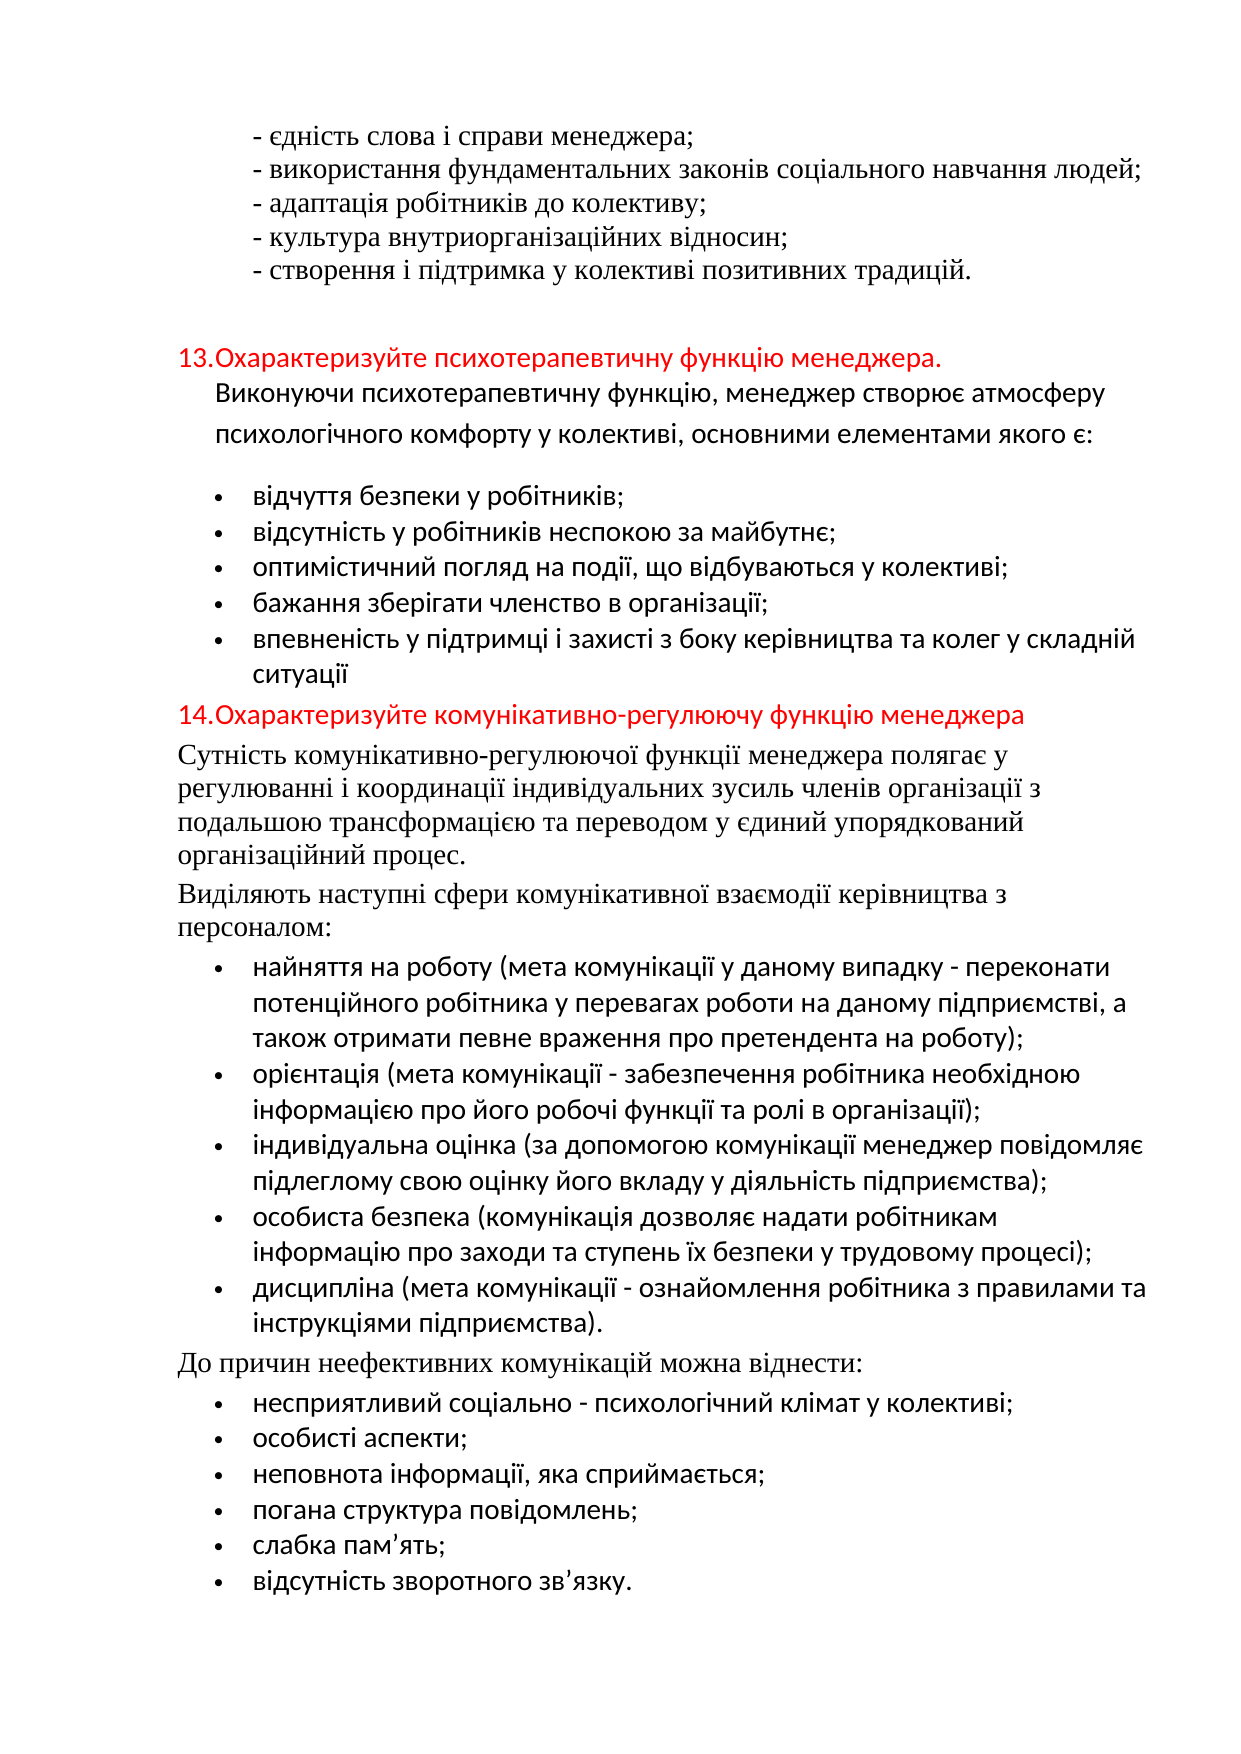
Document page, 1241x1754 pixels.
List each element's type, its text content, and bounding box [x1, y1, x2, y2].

list Охарактеризуйте комунікативно-регулюючу функцію менеджера [177, 696, 1152, 732]
list відсутність у робітників неспокою за майбутнє; [215, 513, 1152, 548]
text - використання фундаментальних законів соціального навчання людей; [177, 152, 1152, 185]
list бажання зберігати членство в організації; [215, 584, 1152, 620]
list найняття на роботу (мета комунікації у даному випадку - переконати потенційного робітника у перевагах роботи на даному підприємстві, а також отримати певне враження про претендента на роботу); [215, 948, 1152, 1055]
list впевненість у підтримці і захисті з боку керівництва та колег у складній ситуації [215, 620, 1152, 691]
text - культура внутриорганізаційних відносин; [177, 219, 1152, 252]
list Охарактеризуйте психотерапевтичну функцію менеджера. [177, 339, 1152, 374]
text Виконуючи психотерапевтичну функцію, менеджер створює атмосферу психологічного комфорту у колективі, основними елементами якого є: [215, 374, 1152, 451]
list відчуття безпеки у робітників; [215, 477, 1152, 513]
list неповнота інформації, яка сприймається; [215, 1455, 1152, 1491]
list слабка пам’ять; [215, 1526, 1152, 1562]
list несприятливий соціально - психологічний клімат у колективі; [215, 1384, 1152, 1419]
list оптимістичний погляд на події, що відбуваються у колективі; [215, 548, 1152, 584]
text - адаптація робітників до колективу; [177, 185, 1152, 219]
list особиста безпека (комунікація дозволяє надати робітникам інформацію про заходи та ступень їх безпеки у трудовому процесі); [215, 1198, 1152, 1269]
list індивідуальна оцінка (за допомогою комунікації менеджер повідомляє підлеглому свою оцінку його вкладу у діяльність підприємства); [215, 1126, 1152, 1198]
text Виділяють наступні сфери комунікативної взаємодії керівництва з персоналом: [177, 876, 1152, 943]
text До причин неефективних комунікацій можна віднести: [177, 1345, 1152, 1379]
list орієнтація (мета комунікації - забезпечення робітника необхідною інформацією про його робочі функції та ролі в організації); [215, 1055, 1152, 1126]
list особисті аспекти; [215, 1419, 1152, 1455]
list відсутність зворотного зв’язку. [215, 1562, 1152, 1598]
list погана структура повідомлень; [215, 1491, 1152, 1526]
text Сутність комунікативно-регулюючої функції менеджера полягає у регулюванні і координації індивідуальних зусиль членів організації з подальшою трансформацією та переводом у єдиний упорядкований організаційний процес. [177, 737, 1152, 871]
list дисципліна (мета комунікації - ознайомлення робітника з правилами та інструкціями підприємства). [215, 1269, 1152, 1340]
text - єдність слова і справи менеджера; [177, 118, 1152, 152]
text - створення і підтримка у колективі позитивних традицій. [177, 252, 1152, 286]
